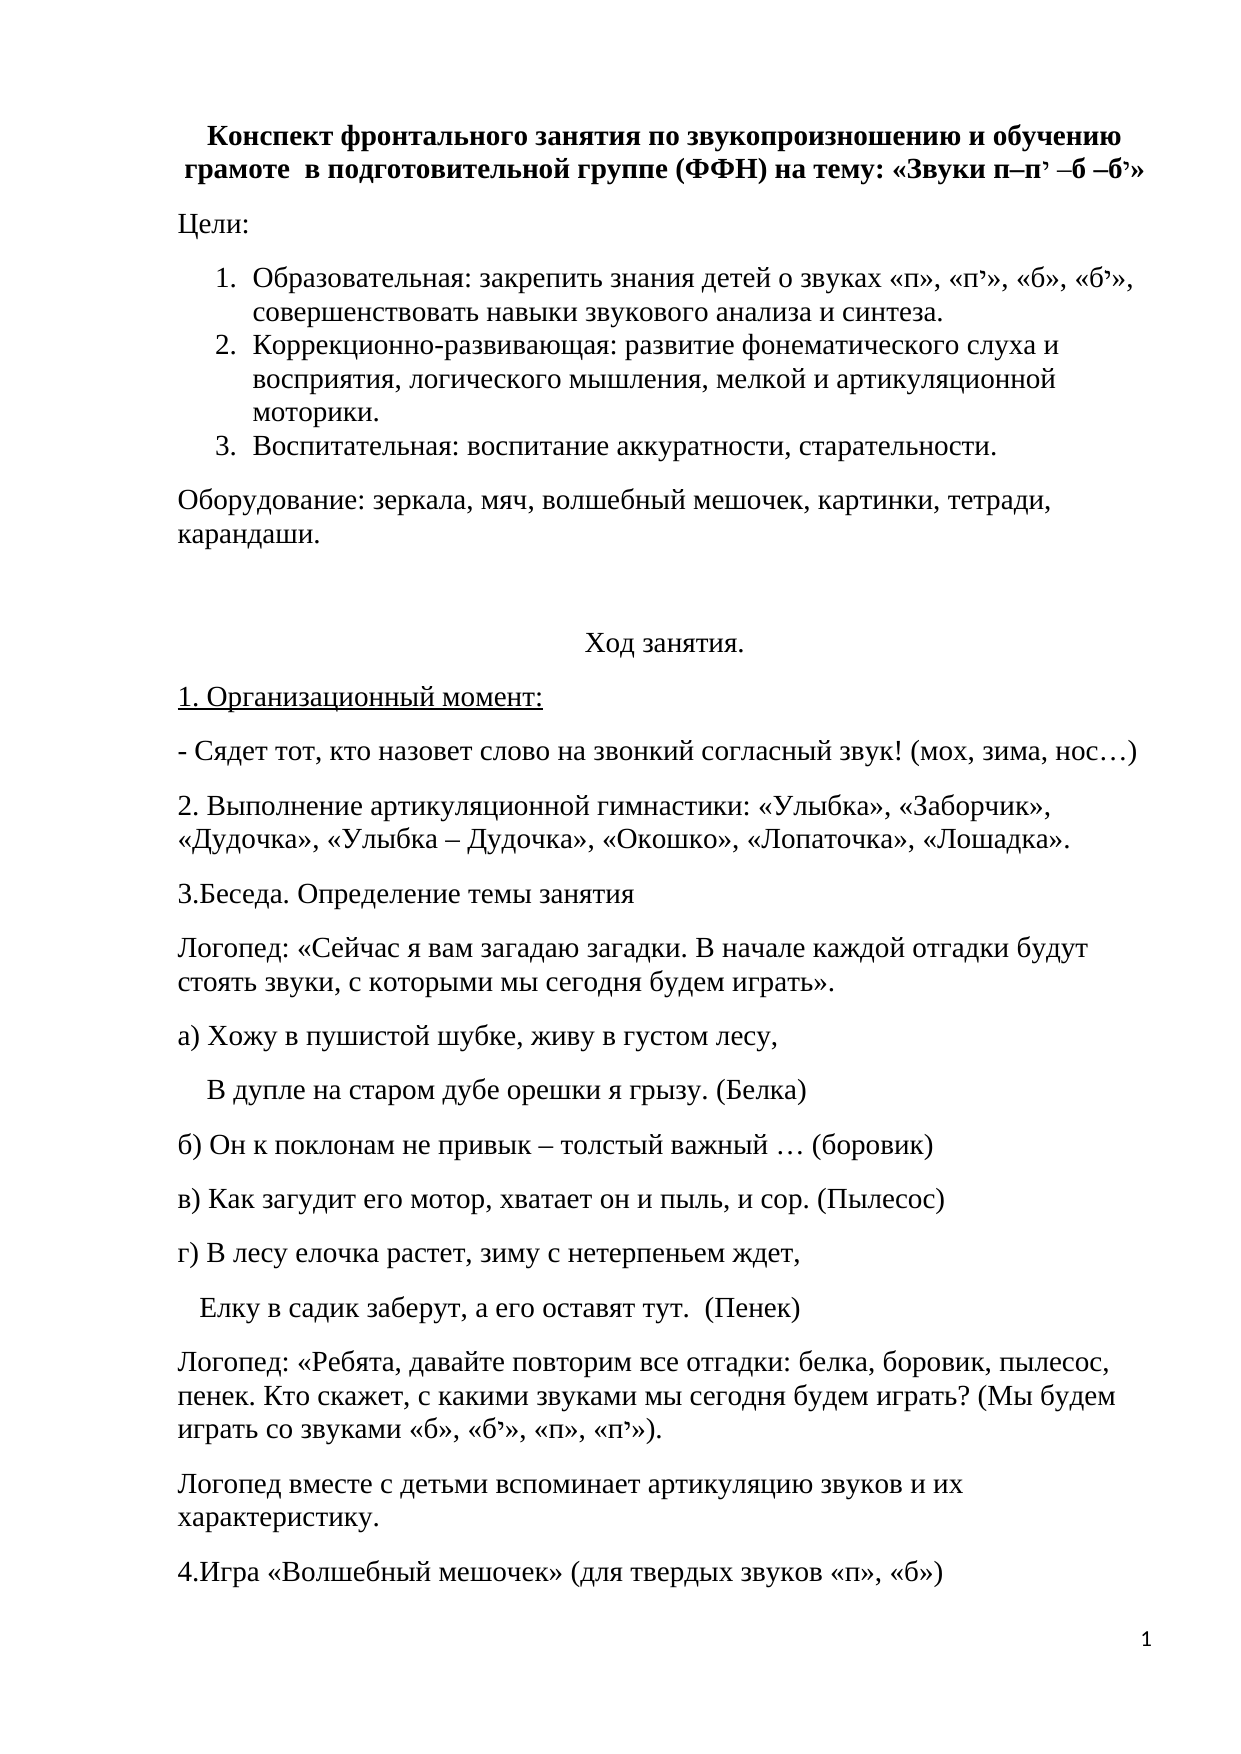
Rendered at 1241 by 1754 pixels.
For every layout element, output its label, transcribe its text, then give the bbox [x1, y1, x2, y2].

text Конспект фронтального занятия по звукопроизношению и обучению грамоте в подготовительной группе (ФФН) на тему: «Звуки п–пי –б –бי» [177, 118, 1152, 185]
text Оборудование: зеркала, мяч, волшебный мешочек, картинки, тетради, карандаши. [177, 482, 1152, 549]
text В дупле на старом дубе орешки я грызу. (Белка) [177, 1072, 1152, 1106]
text - Сядет тот, кто назовет слово на звонкий согласный звук! (мох, зима, нос…) [177, 733, 1152, 767]
text 4.Игра «Волшебный мешочек» (для твердых звуков «п», «б») [177, 1554, 1152, 1587]
text Цели: [177, 206, 1152, 239]
text Логопед вместе с детьми вспоминает артикуляцию звуков и их характеристику. [177, 1466, 1152, 1533]
text в) Как загудит его мотор, хватает он и пыль, и сор. (Пылесос) [177, 1181, 1152, 1215]
text Логопед: «Сейчас я вам загадаю загадки. В начале каждой отгадки будут стоять звуки, с которыми мы сегодня будем играть». [177, 930, 1152, 997]
text б) Он к поклонам не привык – толстый важный … (боровик) [177, 1127, 1152, 1160]
text Ход занятия. [177, 625, 1152, 658]
list Образовательная: закрепить знания детей о звуках «п», «пי», «б», «бי», совершенствовать навыки звукового анализа и синтеза. [215, 260, 1152, 327]
text 1. Организационный момент: [177, 679, 1152, 713]
list Воспитательная: воспитание аккуратности, старательности. [215, 428, 1152, 462]
text 2. Выполнение артикуляционной гимнастики: «Улыбка», «Заборчик», «Дудочка», «Улыбка – Дудочка», «Окошко», «Лопаточка», «Лошадка». [177, 788, 1152, 855]
text Логопед: «Ребята, давайте повторим все отгадки: белка, боровик, пылесос, пенек. Кто скажет, с какими звуками мы сегодня будем играть? (Мы будем играть со звуками «б», «бי», «п», «пי»). [177, 1344, 1152, 1445]
text 3.Беседа. Определение темы занятия [177, 876, 1152, 909]
text Елку в садик заберут, а его оставят тут. (Пенек) [177, 1290, 1152, 1323]
text г) В лесу елочка растет, зиму с нетерпеньем ждет, [177, 1236, 1152, 1269]
text а) Хожу в пушистой шубке, живу в густом лесу, [177, 1018, 1152, 1052]
list Коррекционно-развивающая: развитие фонематического слуха и восприятия, логического мышления, мелкой и артикуляционной моторики. [215, 327, 1152, 428]
